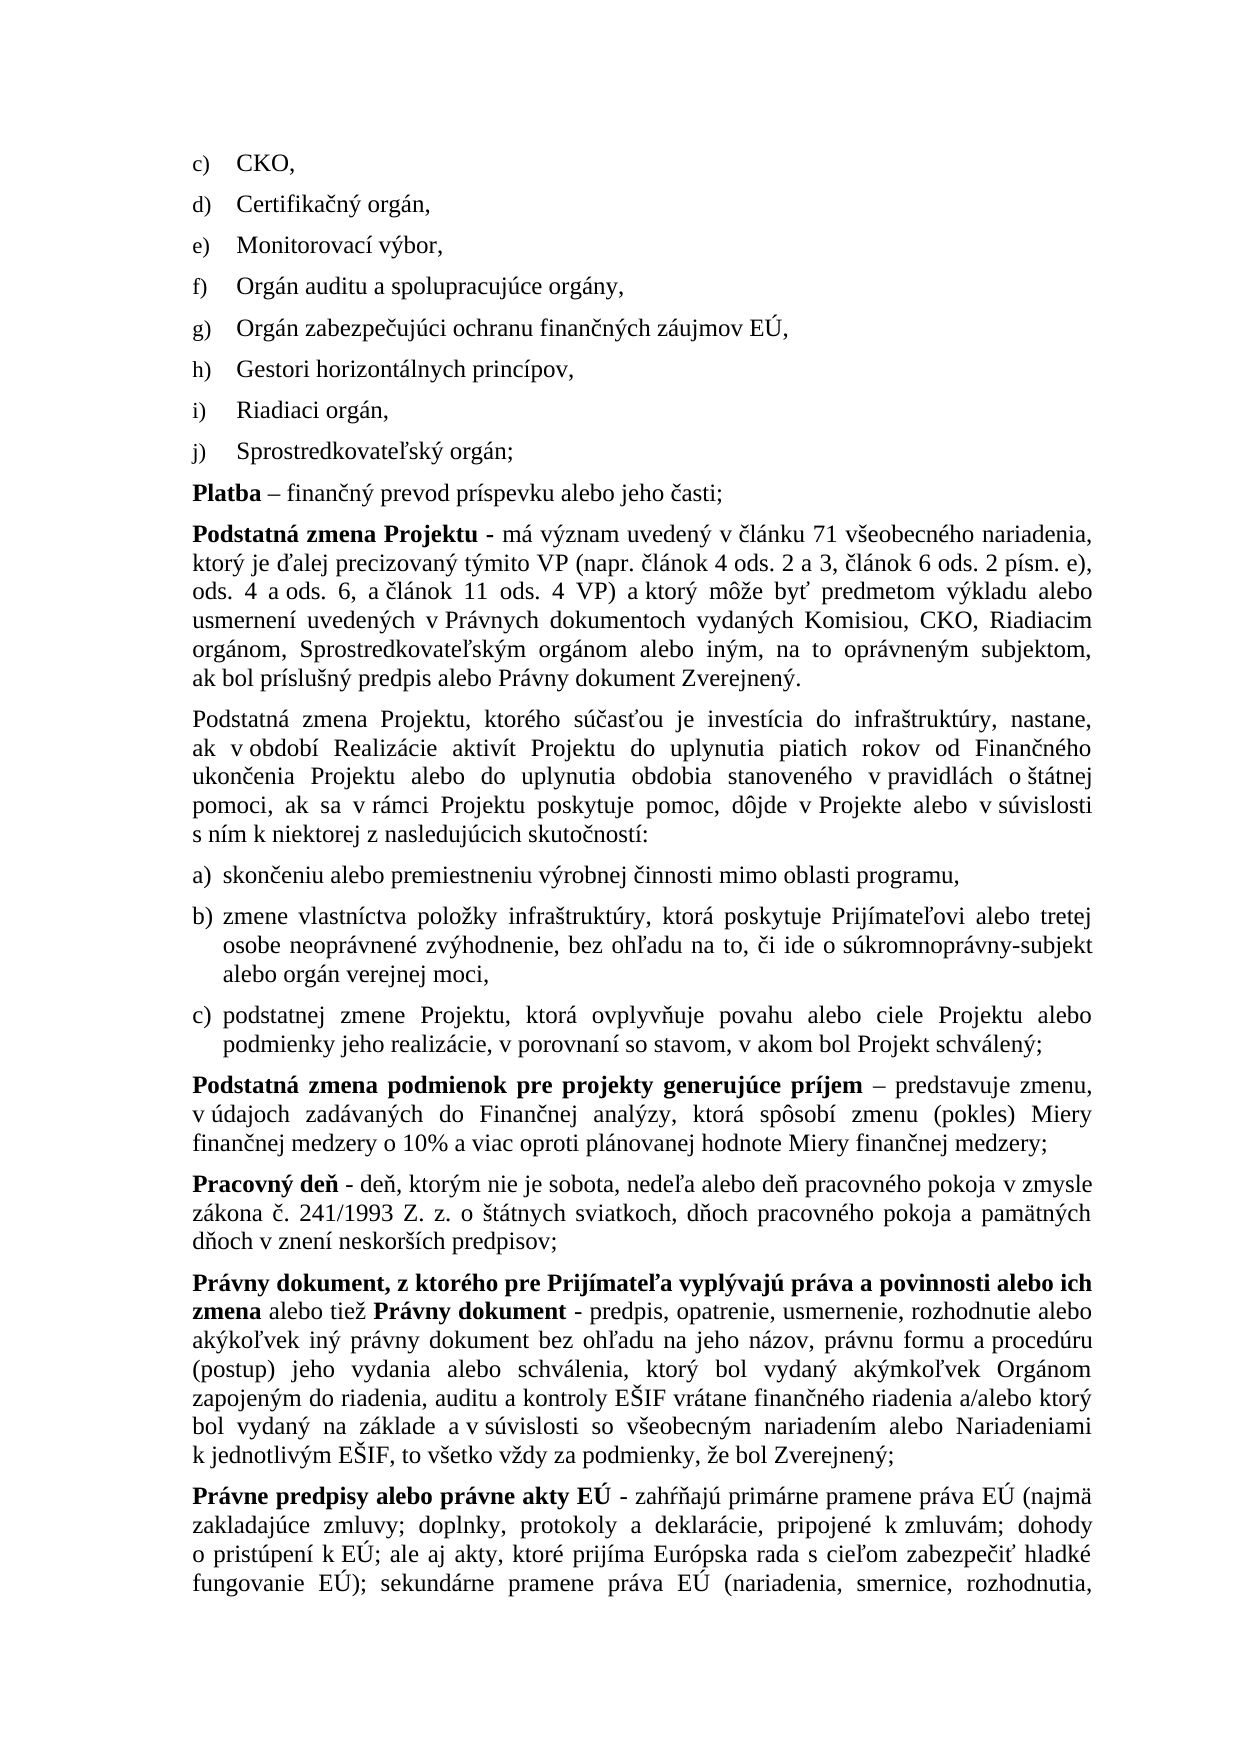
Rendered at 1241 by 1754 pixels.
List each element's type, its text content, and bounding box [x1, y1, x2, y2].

list skončeniu alebo premiestneniu výrobnej činnosti mimo oblasti programu, [192, 860, 1093, 889]
list Orgán zabezpečujúci ochranu finančných záujmov EÚ, [192, 313, 1093, 341]
list zmene vlastníctva položky infraštruktúry, ktorá poskytuje Prijímateľovi alebo tretej osobe neoprávnené zvýhodnenie, bez ohľadu na to, či ide o súkromnoprávny-subjekt alebo orgán verejnej moci, [192, 901, 1093, 988]
text Platba – finančný prevod príspevku alebo jeho časti; [192, 478, 1093, 506]
list Gestori horizontálnych princípov, [192, 354, 1093, 383]
text Podstatná zmena Projektu - má význam uvedený v článku 71 všeobecného nariadenia, ktorý je ďalej precizovaný týmito VP (napr. článok 4 ods. 2 a 3, článok 6 ods. 2 písm. e), ods. 4 a ods. 6, a článok 11 ods. 4 VP) a ktorý môže byť predmetom výkladu alebo usmernení uvedených v Právnych dokumentoch vydaných Komisiou, CKO, Riadiacim orgánom, Sprostredkovateľským orgánom alebo iným, na to oprávneným subjektom, ak bol príslušný predpis alebo Právny dokument Zverejnený. [192, 519, 1093, 691]
text Podstatná zmena Projektu, ktorého súčasťou je investícia do infraštruktúry, nastane, ak v období Realizácie aktivít Projektu do uplynutia piatich rokov od Finančného ukončenia Projektu alebo do uplynutia obdobia stanoveného v pravidlách o štátnej pomoci, ak sa v rámci Projektu poskytuje pomoc, dôjde v Projekte alebo v súvislosti s ním k niektorej z nasledujúcich skutočností: [192, 704, 1093, 848]
list Certifikačný orgán, [192, 189, 1093, 218]
text Podstatná zmena podmienok pre projekty generujúce príjem – predstavuje zmenu, v údajoch zadávaných do Finančnej analýzy, ktorá spôsobí zmenu (pokles) Miery finančnej medzery o 10% a viac oproti plánovanej hodnote Miery finančnej medzery; [192, 1070, 1093, 1156]
text Právny dokument, z ktorého pre Prijímateľa vyplývajú práva a povinnosti alebo ich zmena alebo tiež Právny dokument - predpis, opatrenie, usmernenie, rozhodnutie alebo akýkoľvek iný právny dokument bez ohľadu na jeho názov, právnu formu a procedúru (postup) jeho vydania alebo schválenia, ktorý bol vydaný akýmkoľvek Orgánom zapojeným do riadenia, auditu a kontroly EŠIF vrátane finančného riadenia a/alebo ktorý bol vydaný na základe a v súvislosti so všeobecným nariadením alebo Nariadeniami k jednotlivým EŠIF, to všetko vždy za podmienky, že bol Zverejnený; [192, 1268, 1093, 1469]
text Pracovný deň - deň, ktorým nie je sobota, nedeľa alebo deň pracovného pokoja v zmysle zákona č. 241/1993 Z. z. o štátnych sviatkoch, dňoch pracovného pokoja a pamätných dňoch v znení neskorších predpisov; [192, 1169, 1093, 1255]
list Sprostredkovateľský orgán; [192, 436, 1093, 465]
list podstatnej zmene Projektu, ktorá ovplyvňuje povahu alebo ciele Projektu alebo podmienky jeho realizácie, v porovnaní so stavom, v akom bol Projekt schválený; [192, 1000, 1093, 1058]
list Riadiaci orgán, [192, 395, 1093, 424]
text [192, 1481, 1093, 1596]
list CKO, [192, 148, 1093, 176]
list Orgán auditu a spolupracujúce orgány, [192, 271, 1093, 300]
list Monitorovací výbor, [192, 230, 1093, 259]
